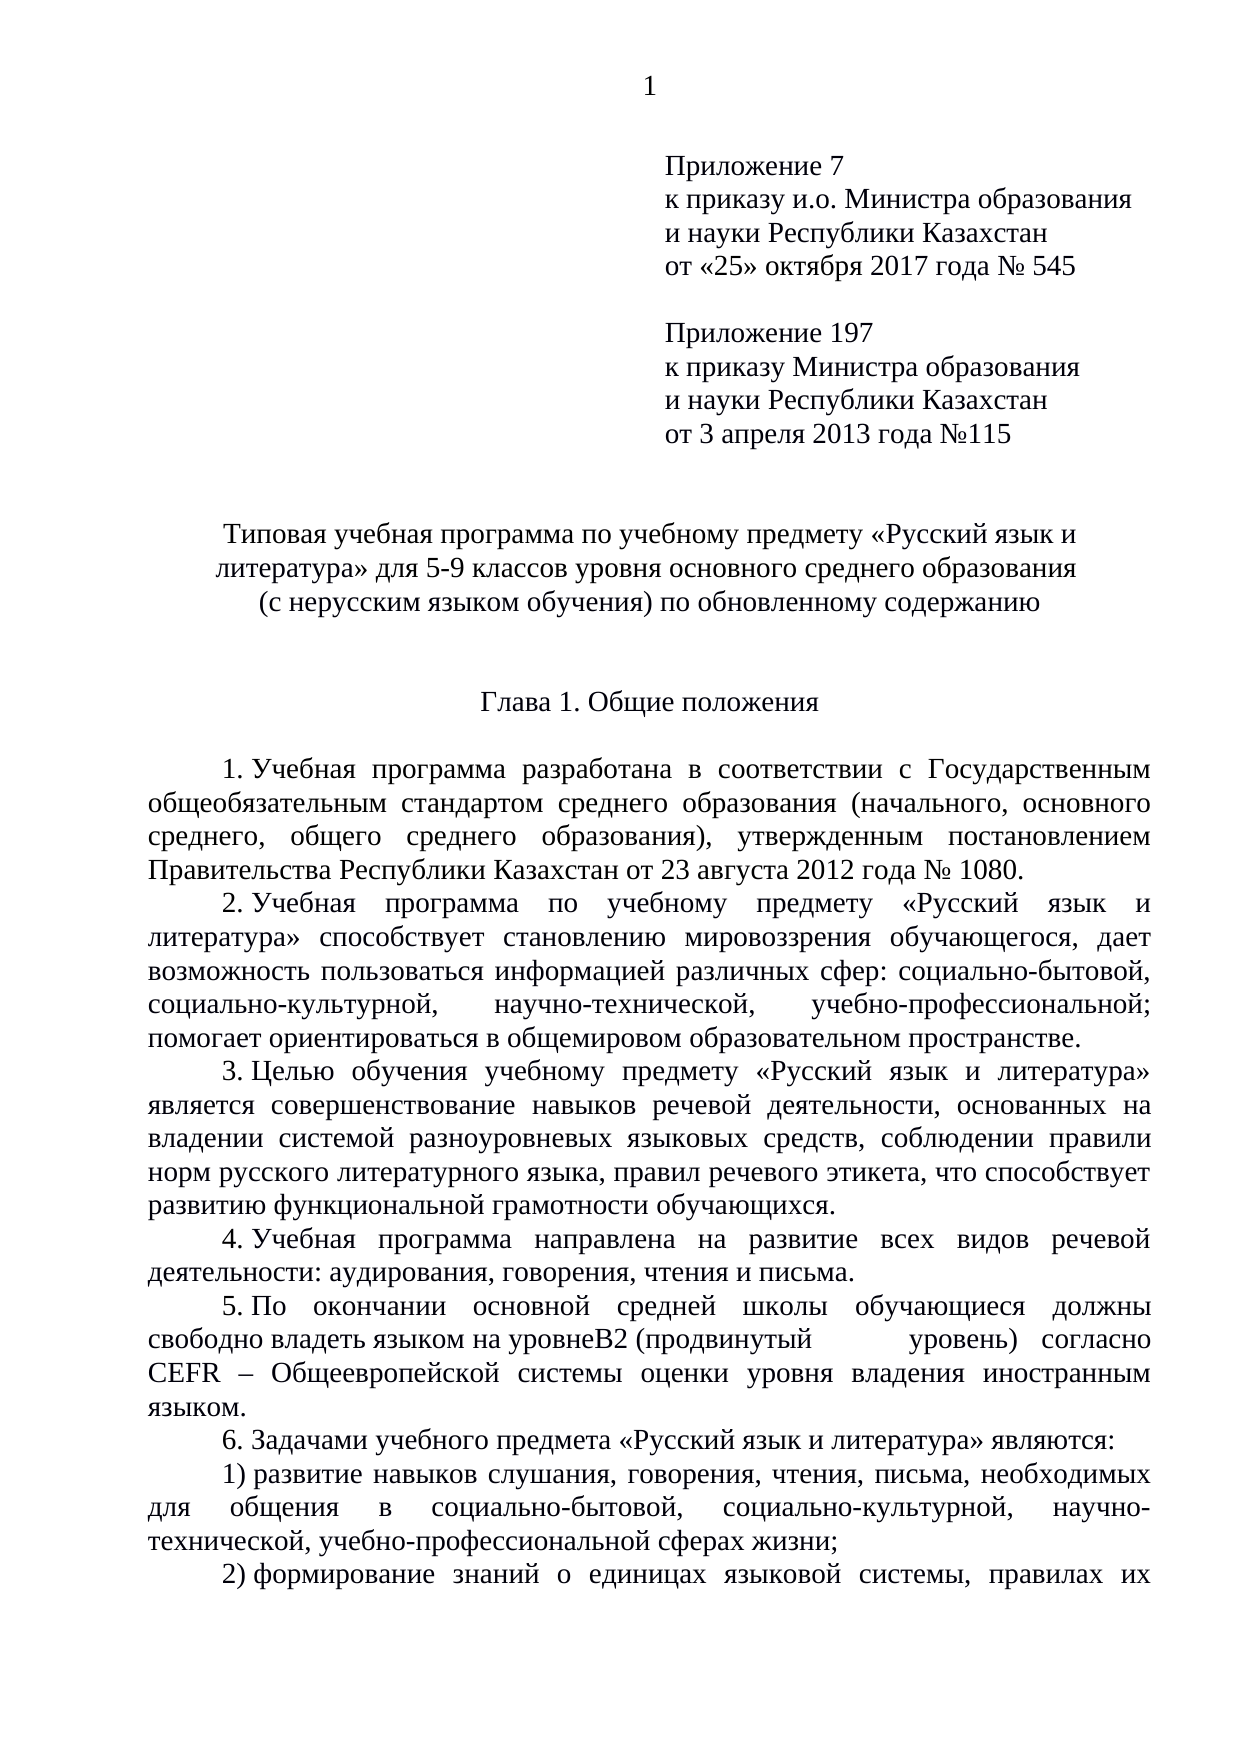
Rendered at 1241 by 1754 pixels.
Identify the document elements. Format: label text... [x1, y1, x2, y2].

list развитие навыков слушания, говорения, чтения, письма, необходимых для общения в социально-бытовой, социально-культурной, научно-технической, учебно-профессиональной сферах жизни; [148, 1456, 1152, 1556]
text и науки Республики Казахстан [148, 215, 1152, 248]
text Типовая учебная программа по учебному предмету «Русский язык и литература» для 5-9 классов уровня основного среднего образования (с нерусским языком обучения) по обновленному содержанию [148, 517, 1152, 617]
list Учебная программа разработана в соответствии с Государственным общеобязательным стандартом среднего образования (начального, основного среднего, общего среднего образования), утвержденным постановлением Правительства Республики Казахстан от 23 августа 2012 года № 1080. [148, 751, 1152, 886]
text Приложение 197 [148, 315, 1152, 349]
text от «25» октября 2017 года № 545 [148, 248, 1152, 282]
text к приказу Министра образования [148, 349, 1152, 382]
text Глава 1. Общие положения [148, 684, 1152, 718]
list Целью обучения учебному предмету «Русский язык и литература» является совершенствование навыков речевой деятельности, основанных на владении системой разноуровневых языковых средств, соблюдении правили норм русского литературного языка, правил речевого этикета, что способствует развитию функциональной грамотности обучающихся. [148, 1053, 1152, 1221]
text от 3 апреля 2013 года №115 [148, 416, 1152, 449]
list Задачами учебного предмета «Русский язык и литература» являются: [148, 1422, 1152, 1456]
text Приложение 7 [148, 148, 1152, 181]
list Учебная программа по учебному предмету «Русский язык и литература» способствует становлению мировоззрения обучающегося, дает возможность пользоваться информацией различных сфер: социально-бытовой, социально-культурной, научно-технической, учебно-профессиональной; помогает ориентироваться в общемировом образовательном пространстве. [148, 886, 1152, 1053]
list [148, 1556, 1152, 1590]
text и науки Республики Казахстан [148, 382, 1152, 416]
list По окончании основной средней школы обучающиеся должны свободно владеть языком на уровнеВ2 (продвинутый уровень) согласно CEFR – Общеевропейской системы оценки уровня владения иностранным языком. [148, 1288, 1152, 1422]
list Учебная программа направлена на развитие всех видов речевой деятельности: аудирования, говорения, чтения и письма. [148, 1221, 1152, 1288]
text к приказу и.о. Министра образования [148, 181, 1152, 215]
